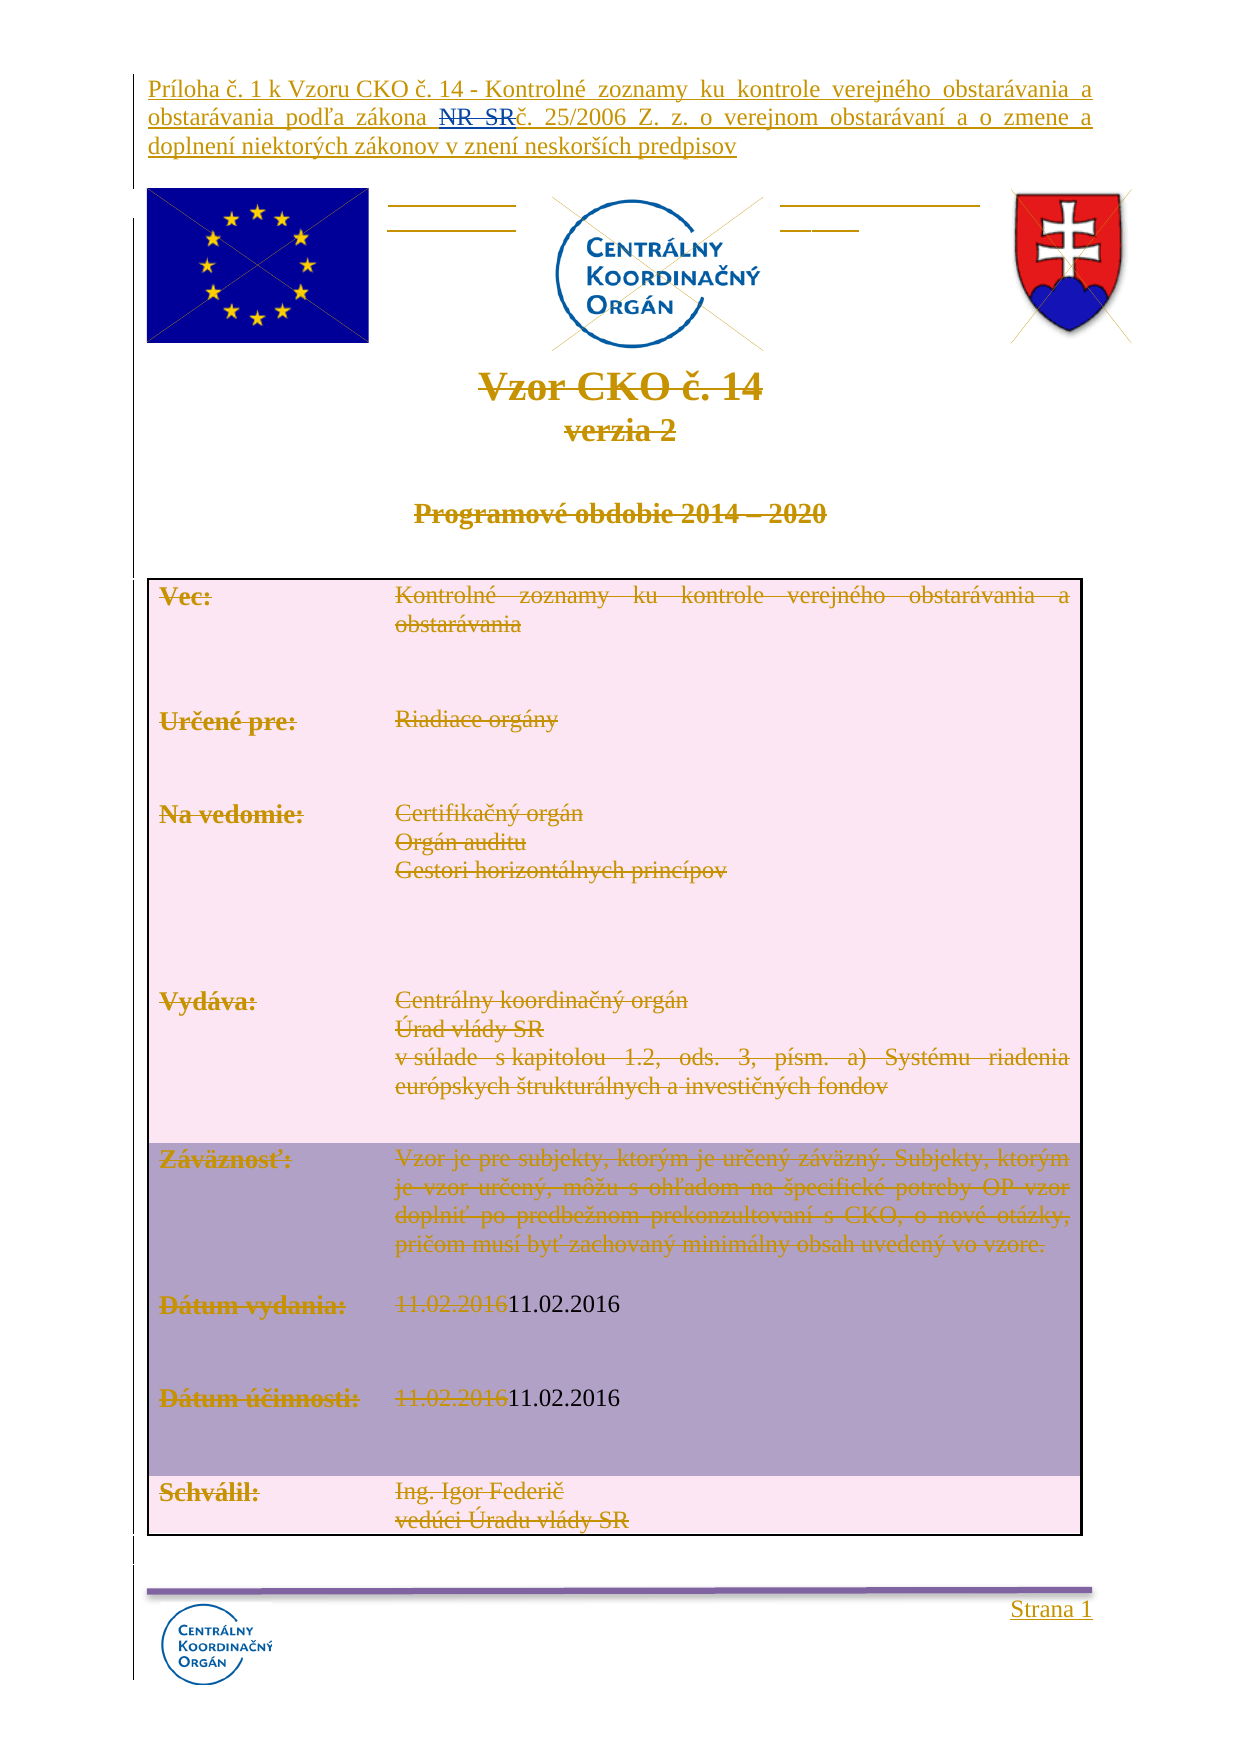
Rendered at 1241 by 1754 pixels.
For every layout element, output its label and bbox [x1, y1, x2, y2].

picture [553, 196, 762, 273]
picture [260, 189, 369, 341]
picture [552, 198, 656, 347]
picture [149, 188, 366, 264]
picture [159, 1602, 272, 1684]
picture [1012, 189, 1130, 265]
picture [1012, 268, 1131, 344]
picture [660, 199, 762, 347]
table_cell [149, 1383, 384, 1476]
picture [1011, 191, 1070, 342]
picture [148, 266, 368, 343]
table_cell [149, 1289, 384, 1383]
picture [559, 275, 756, 347]
picture [1072, 191, 1132, 342]
table_cell [149, 1143, 384, 1289]
table_cell [384, 1143, 1080, 1289]
picture [146, 189, 256, 341]
